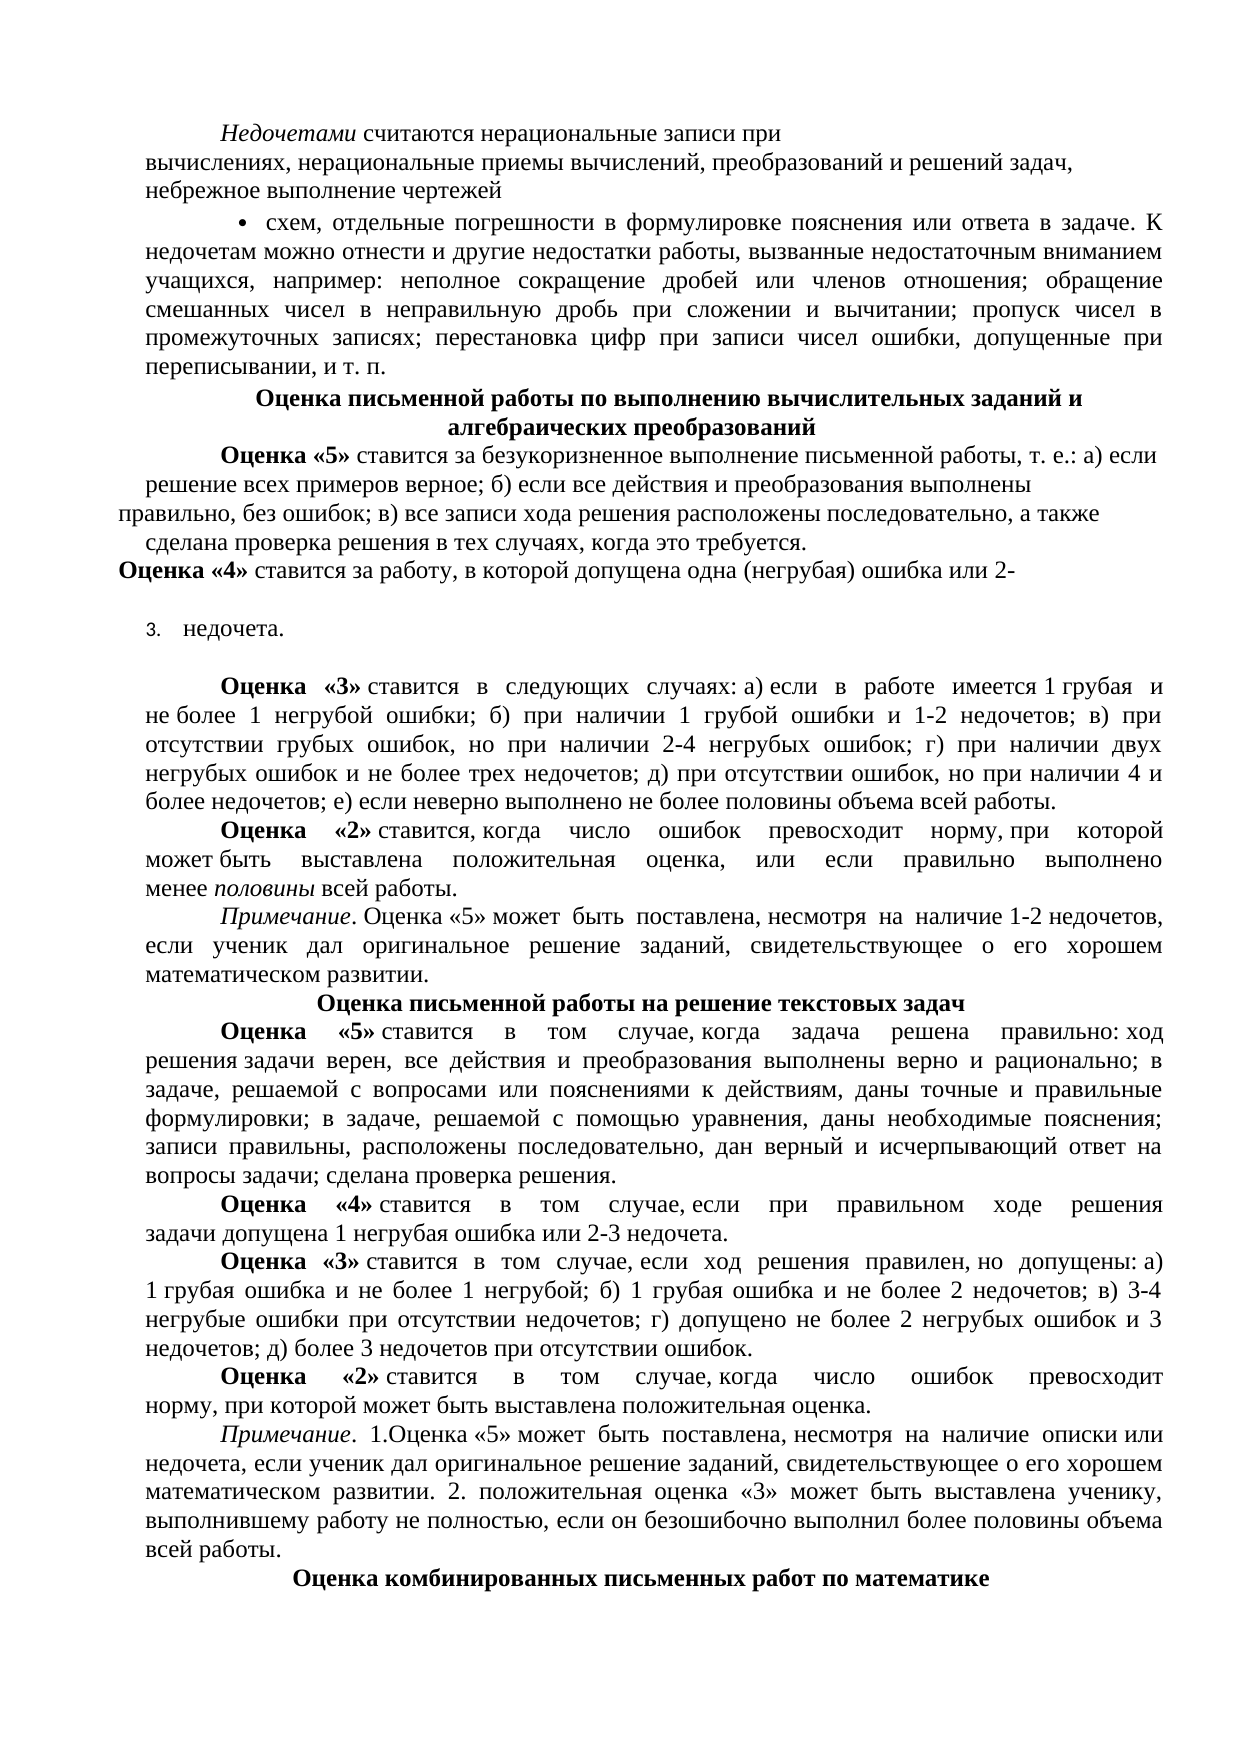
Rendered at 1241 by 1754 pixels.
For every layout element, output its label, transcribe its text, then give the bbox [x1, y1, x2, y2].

text Недочетами считаются нерациональные записи при вычислениях, нерациональные приемы вычислений, преобразований и решений задач, небрежное выполнение чертежей [145, 118, 1163, 204]
text Оценка «2» ставится в том случае, когда число ошибок превосходит норму, при которой может быть выставлена положительная оценка. [145, 1361, 1163, 1419]
text Оценка «4» ставится в том случае, если при правильном ходе решения задачи допущена 1 негрубая ошибка или 2-3 недочета. [145, 1189, 1163, 1246]
text Оценка письменной работы по выполнению вычислительных заданий и алгебраических преобразований [255, 383, 1126, 441]
text правильно, без ошибок; в) все записи хода решения расположены последовательно, а также сделана проверка решения в тех случаях, когда это требуется. [118, 498, 1163, 556]
text Оценка «2» ставится, когда число ошибок превосходит норму, при которой может быть выставлена положительная оценка, или если правильно выполнено менее половины всей работы. [145, 815, 1163, 901]
text Оценка комбинированных письменных работ по математике [118, 1563, 1163, 1591]
text Оценка «5» ставится за безукоризненное выполнение письменной работы, т. е.: а) если решение всех примеров верное; б) если все действия и преобразования выполнены [145, 441, 1163, 498]
text Оценка «4» ставится за работу, в которой допущена одна (негрубая) ошибка или 2- [118, 556, 1163, 584]
text Оценка письменной работы на решение текстовых задач [118, 988, 1163, 1016]
text Оценка «5» ставится в том случае, когда задача решена правильно: ход решения задачи верен, все действия и преобразования выполнены верно и рационально; в задаче, решаемой с вопросами или пояснениями к действиям, даны точные и правильные формулировки; в задаче, решаемой с помощью уравнения, даны необходимые пояснения; записи правильны, расположены последовательно, дан верный и исчерпывающий ответ на вопросы задачи; сделана проверка решения. [145, 1016, 1163, 1189]
text Оценка «3» ставится в следующих случаях: а) если в работе имеется 1 грубая и не более 1 негрубой ошибки; б) при наличии 1 грубой ошибки и 1-2 недочетов; в) при отсутствии грубых ошибок, но при наличии 2-4 негрубых ошибок; г) при наличии двух негрубых ошибок и не более трех недочетов; д) при отсутствии ошибок, но при наличии 4 и более недочетов; е) если неверно выполнено не более половины объема всей работы. [145, 671, 1163, 815]
text Примечание. 1.Оценка «5» может быть поставлена, несмотря на наличие описки или недочета, если ученик дал оригинальное решение заданий, свидетельствующее о его хорошем математическом развитии. 2. положительная оценка «3» может быть выставлена ученику, выполнившему работу не полностью, если он безошибочно выполнил более половины объема всей работы. [145, 1419, 1163, 1563]
text Примечание. Оценка «5» может быть поставлена, несмотря на наличие 1-2 недочетов, если ученик дал оригинальное решение заданий, свидетельствующее о его хорошем математическом развитии. [145, 901, 1163, 988]
text Оценка «3» ставится в том случае, если ход решения правилен, но допущены: а) 1 грубая ошибка и не более 1 негрубой; б) 1 грубая ошибка и не более 2 недочетов; в) 3-4 негрубые ошибки при отсутствии недочетов; г) допущено не более 2 негрубых ошибок и 3 недочетов; д) более 3 недочетов при отсутствии ошибок. [145, 1246, 1163, 1361]
list схем, отдельные погрешности в формулировке пояснения или ответа в задаче. К недочетам можно отнести и другие недостатки работы, вызванные недостаточным вниманием учащихся, например: неполное сокращение дробей или членов отношения; обращение смешанных чисел в неправильную дробь при сложении и вычитании; пропуск чисел в промежуточных записях; перестановка цифр при записи чисел ошибки, допущенные при переписывании, и т. п. [145, 207, 1163, 380]
list недочета. [145, 613, 1163, 642]
